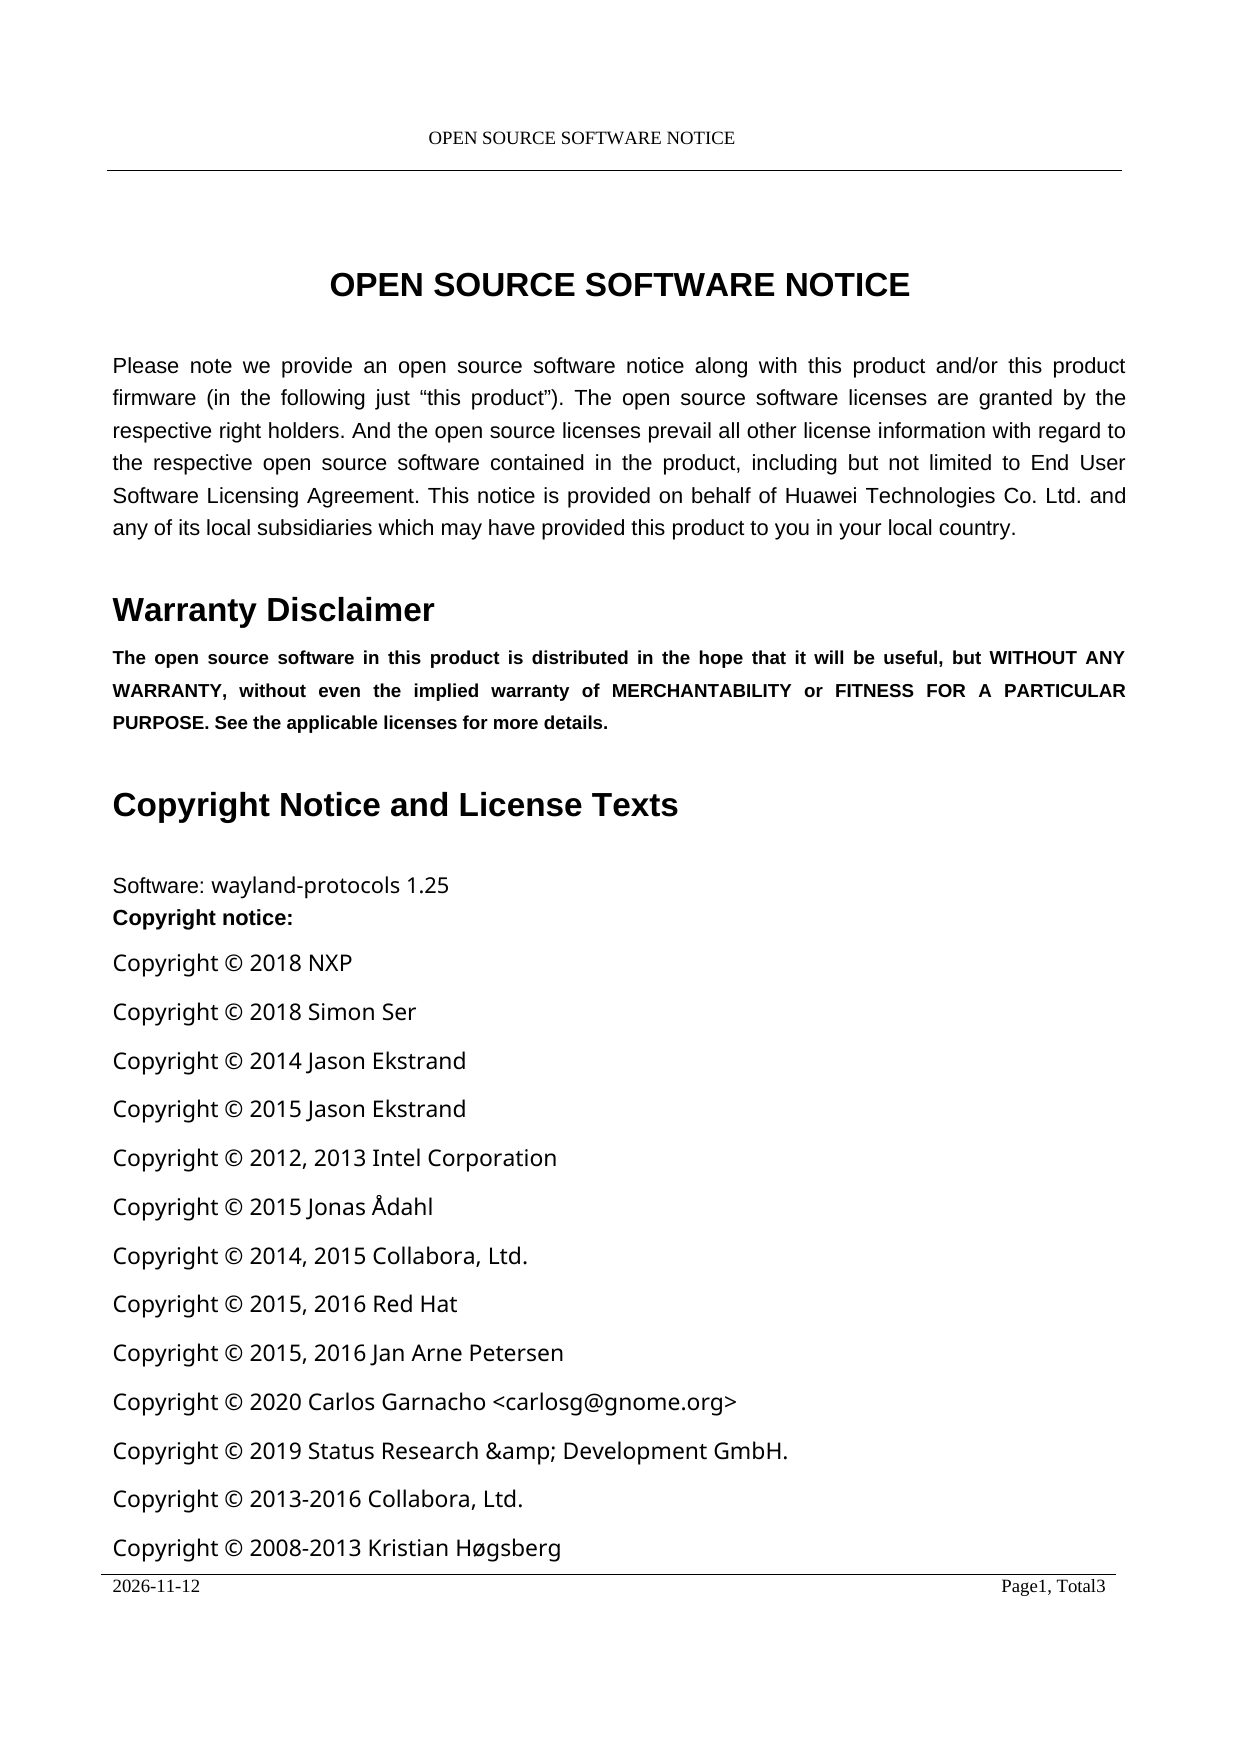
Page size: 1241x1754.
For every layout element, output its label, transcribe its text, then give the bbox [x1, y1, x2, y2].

text The open source software in this product is distributed in the hope that it will be useful, but WITHOUT ANY WARRANTY, without even the implied warranty of MERCHANTABILITY or FITNESS FOR A PARTICULAR PURPOSE. See the applicable licenses for more details. [112, 641, 1128, 739]
text Please note we provide an open source software notice along with this product and/or this product firmware (in the following just “this product”). The open source software licenses are granted by the respective right holders. And the open source licenses prevail all other license information with regard to the respective open source software contained in the product, including but not limited to End User Software Licensing Agreement. This notice is provided on behalf of Huawei Technologies Co. Ltd. and any of its local subsidiaries which may have provided this product to you in your local country. [112, 349, 1128, 544]
text Copyright Notice and License Texts [112, 771, 1128, 836]
text Warranty Disclaimer [112, 576, 1128, 641]
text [112, 947, 1128, 1564]
text Software: wayland-protocols 1.25 [112, 869, 1128, 901]
text OPEN SOURCE SOFTWARE NOTICE [112, 251, 1128, 316]
text Copyright notice: [112, 901, 1128, 934]
